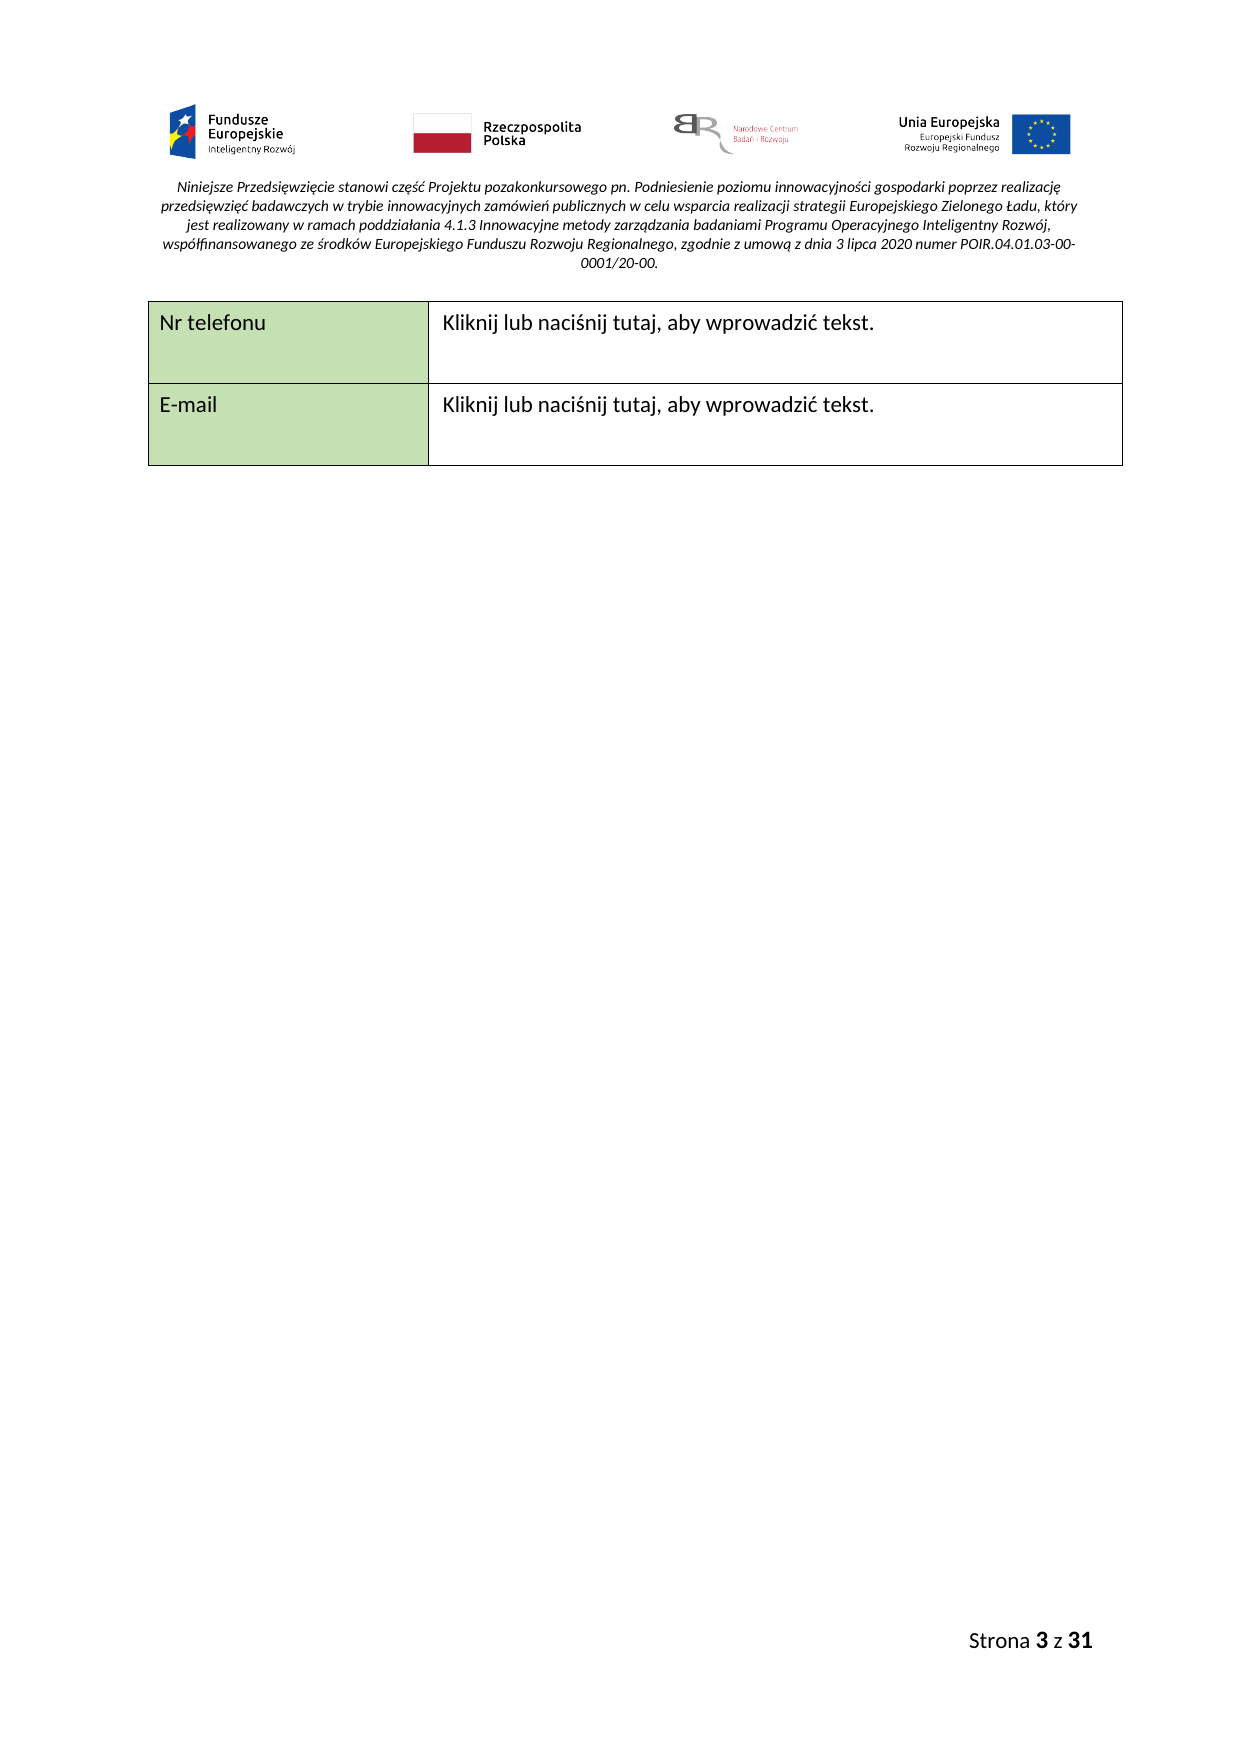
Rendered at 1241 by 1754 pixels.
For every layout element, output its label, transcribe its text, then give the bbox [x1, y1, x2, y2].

picture [169, 104, 1071, 159]
table_cell Nr telefonu [149, 302, 428, 383]
table_cell [429, 384, 1122, 465]
table_cell E-mail [149, 384, 428, 465]
table_cell [429, 302, 1122, 383]
